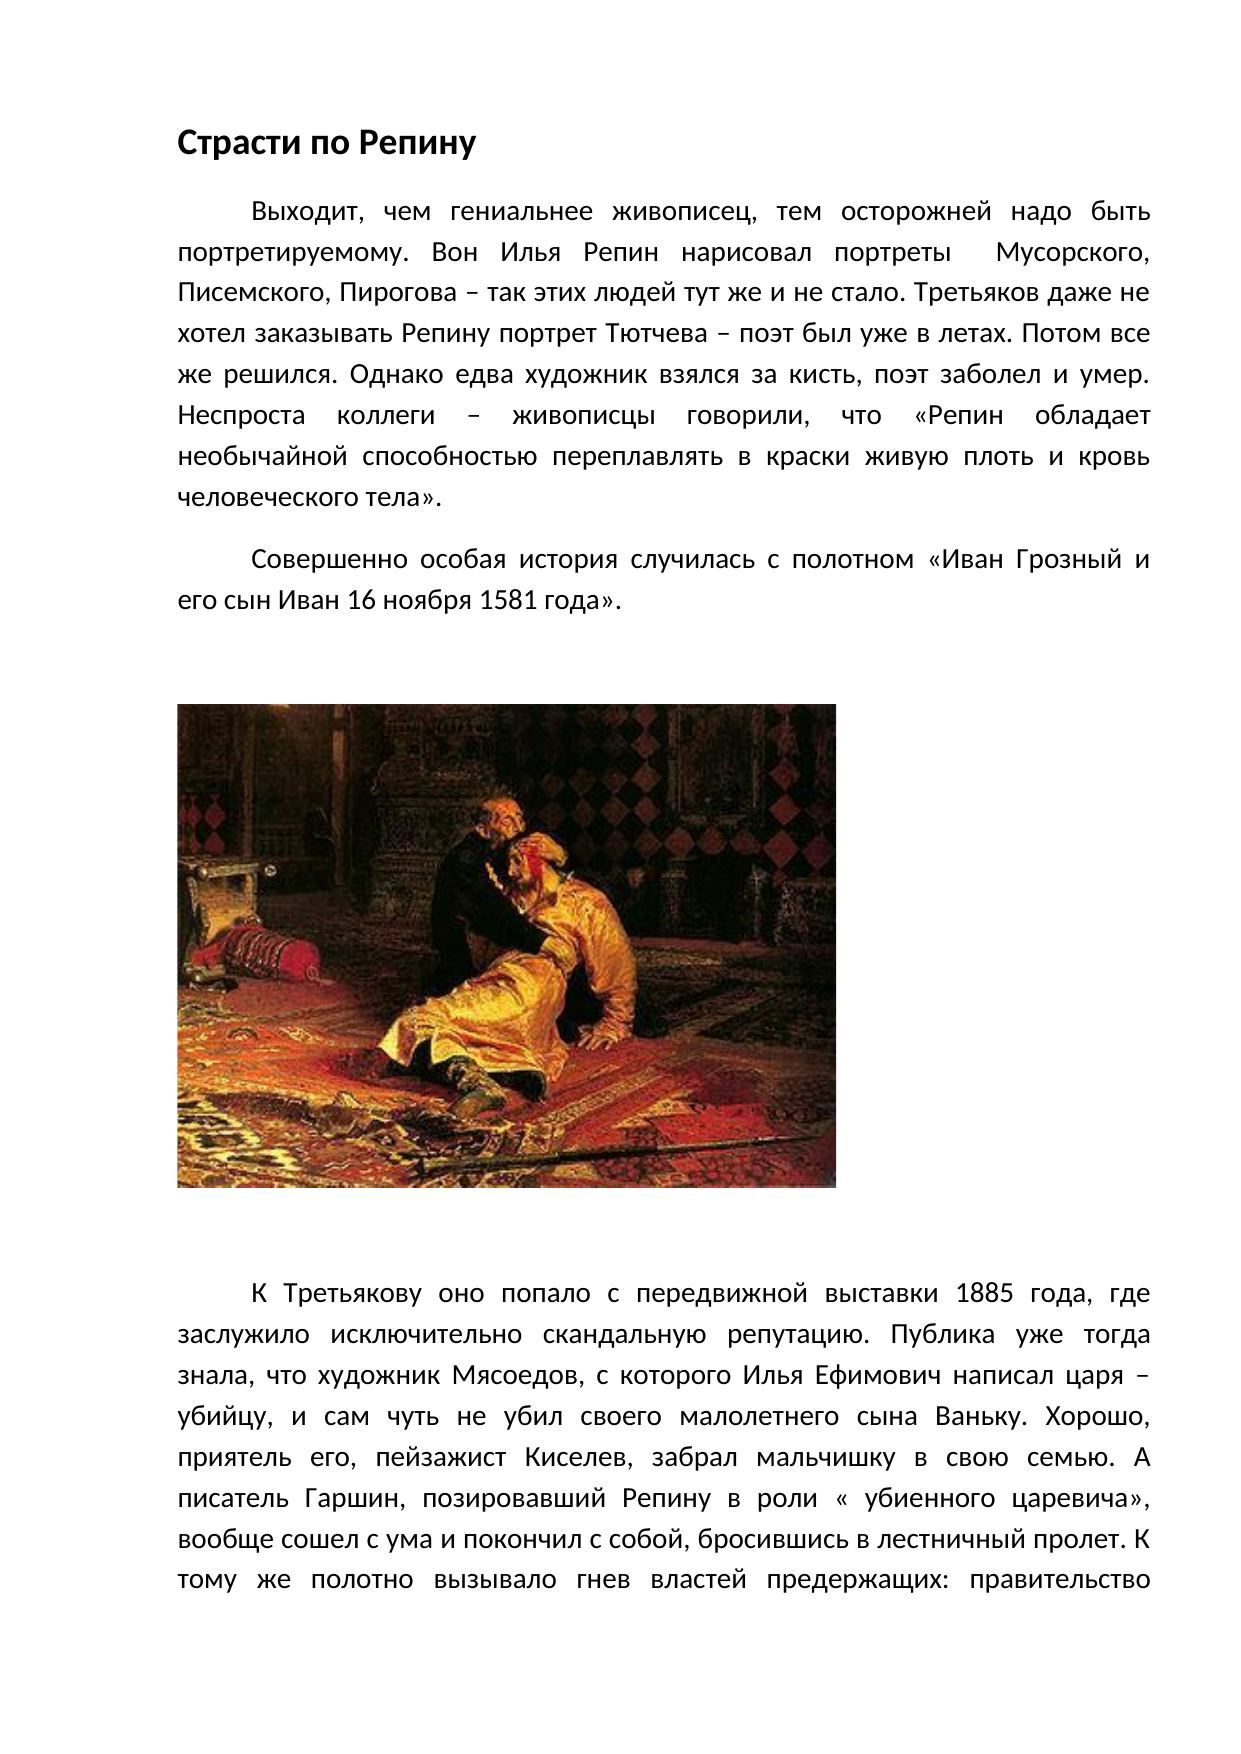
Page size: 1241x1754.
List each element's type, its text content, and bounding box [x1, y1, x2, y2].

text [177, 1274, 1152, 1596]
text Выходит, чем гениальнее живописец, тем осторожней надо быть портретируемому. Вон Илья Репин нарисовал портреты Мусорского, Писемского, Пирогова – так этих людей тут же и не стало. Третьяков даже не хотел заказывать Репину портрет Тютчева – поэт был уже в летах. Потом все же решился. Однако едва художник взялся за кисть, поэт заболел и умер. Неспроста коллеги – живописцы говорили, что «Репин обладает необычайной способностью переплавлять в краски живую плоть и кровь человеческого тела». [177, 192, 1152, 514]
text Совершенно особая история случилась с полотном «Иван Грозный и его сын Иван 16 ноября 1581 года». [177, 540, 1152, 617]
picture [177, 704, 837, 1188]
text Страсти по Репину [177, 118, 1152, 164]
